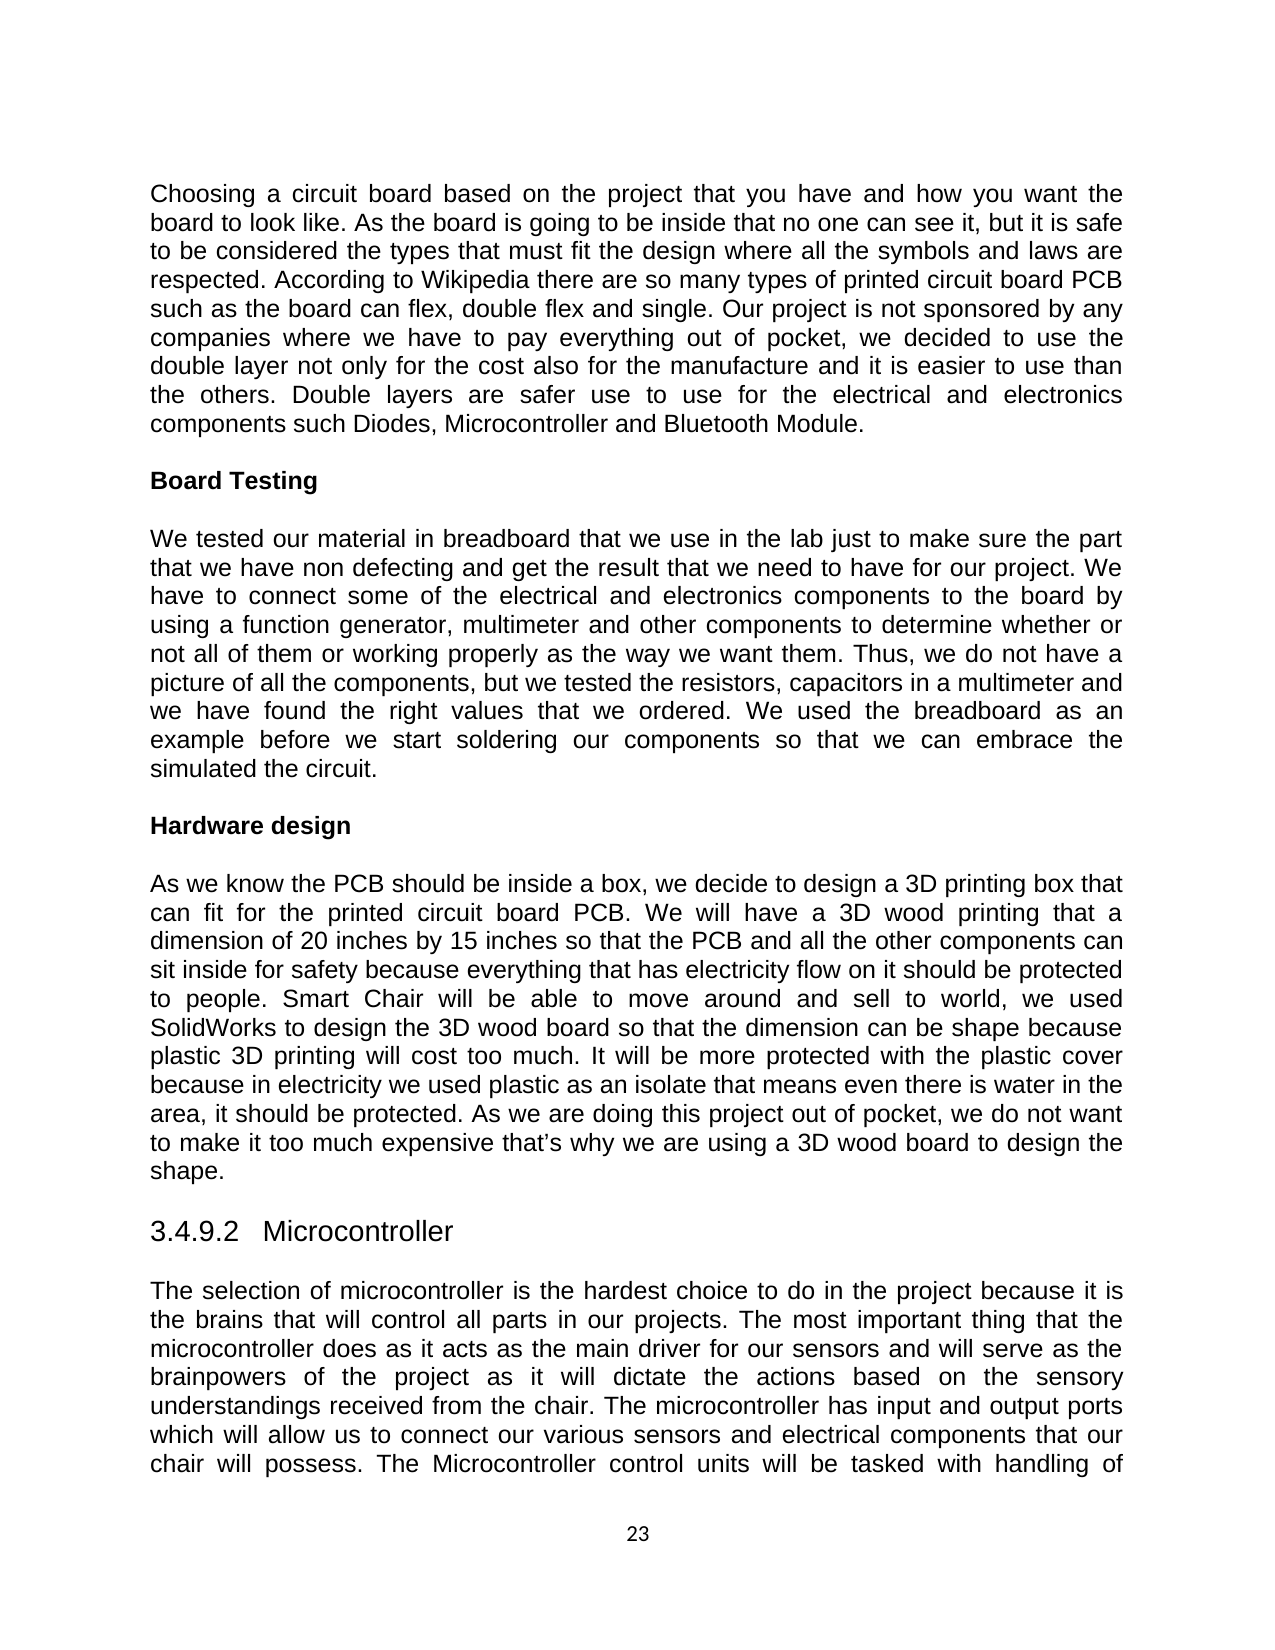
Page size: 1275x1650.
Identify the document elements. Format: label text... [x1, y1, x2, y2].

text As we know the PCB should be inside a box, we decide to design a 3D printing box that can fit for the printed circuit board PCB. We will have a 3D wood printing that a dimension of 20 inches by 15 inches so that the PCB and all the other components can sit inside for safety because everything that has electricity flow on it should be protected to people. Smart Chair will be able to move around and sell to world, we used SolidWorks to design the 3D wood board so that the dimension can be shape because plastic 3D printing will cost too much. It will be more protected with the plastic cover because in electricity we used plastic as an isolate that means even there is water in the area, it should be protected. As we are doing this project out of pocket, we do not want to make it too much expensive that’s why we are using a 3D wood board to design the shape. [150, 869, 1125, 1185]
text We tested our material in breadboard that we use in the lab just to make sure the part that we have non defecting and get the result that we need to have for our project. We have to connect some of the electrical and electronics components to the board by using a function generator, multimeter and other components to determine whether or not all of them or working properly as the way we want them. Thus, we do not have a picture of all the components, but we tested the resistors, capacitors in a multimeter and we have found the right values that we ordered. We used the breadboard as an example before we start soldering our components so that we can embrace the simulated the circuit. [150, 524, 1125, 782]
text Board Testing [150, 466, 1125, 495]
text Choosing a circuit board based on the project that you have and how you want the board to look like. As the board is going to be inside that no one can see it, but it is safe to be considered the types that must fit the design where all the symbols and laws are respected. According to Wikipedia there are so many types of printed circuit board PCB such as the board can flex, double flex and single. Our project is not sponsored by any companies where we have to pay everything out of pocket, we decided to use the double layer not only for the cost also for the manufacture and it is easier to use than the others. Double layers are safer use to use for the electrical and electronics components such Diodes, Microcontroller and Bluetooth Module. [150, 179, 1125, 437]
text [150, 1276, 1125, 1477]
list Microcontroller [150, 1214, 1125, 1247]
text Hardware design [150, 811, 1125, 840]
